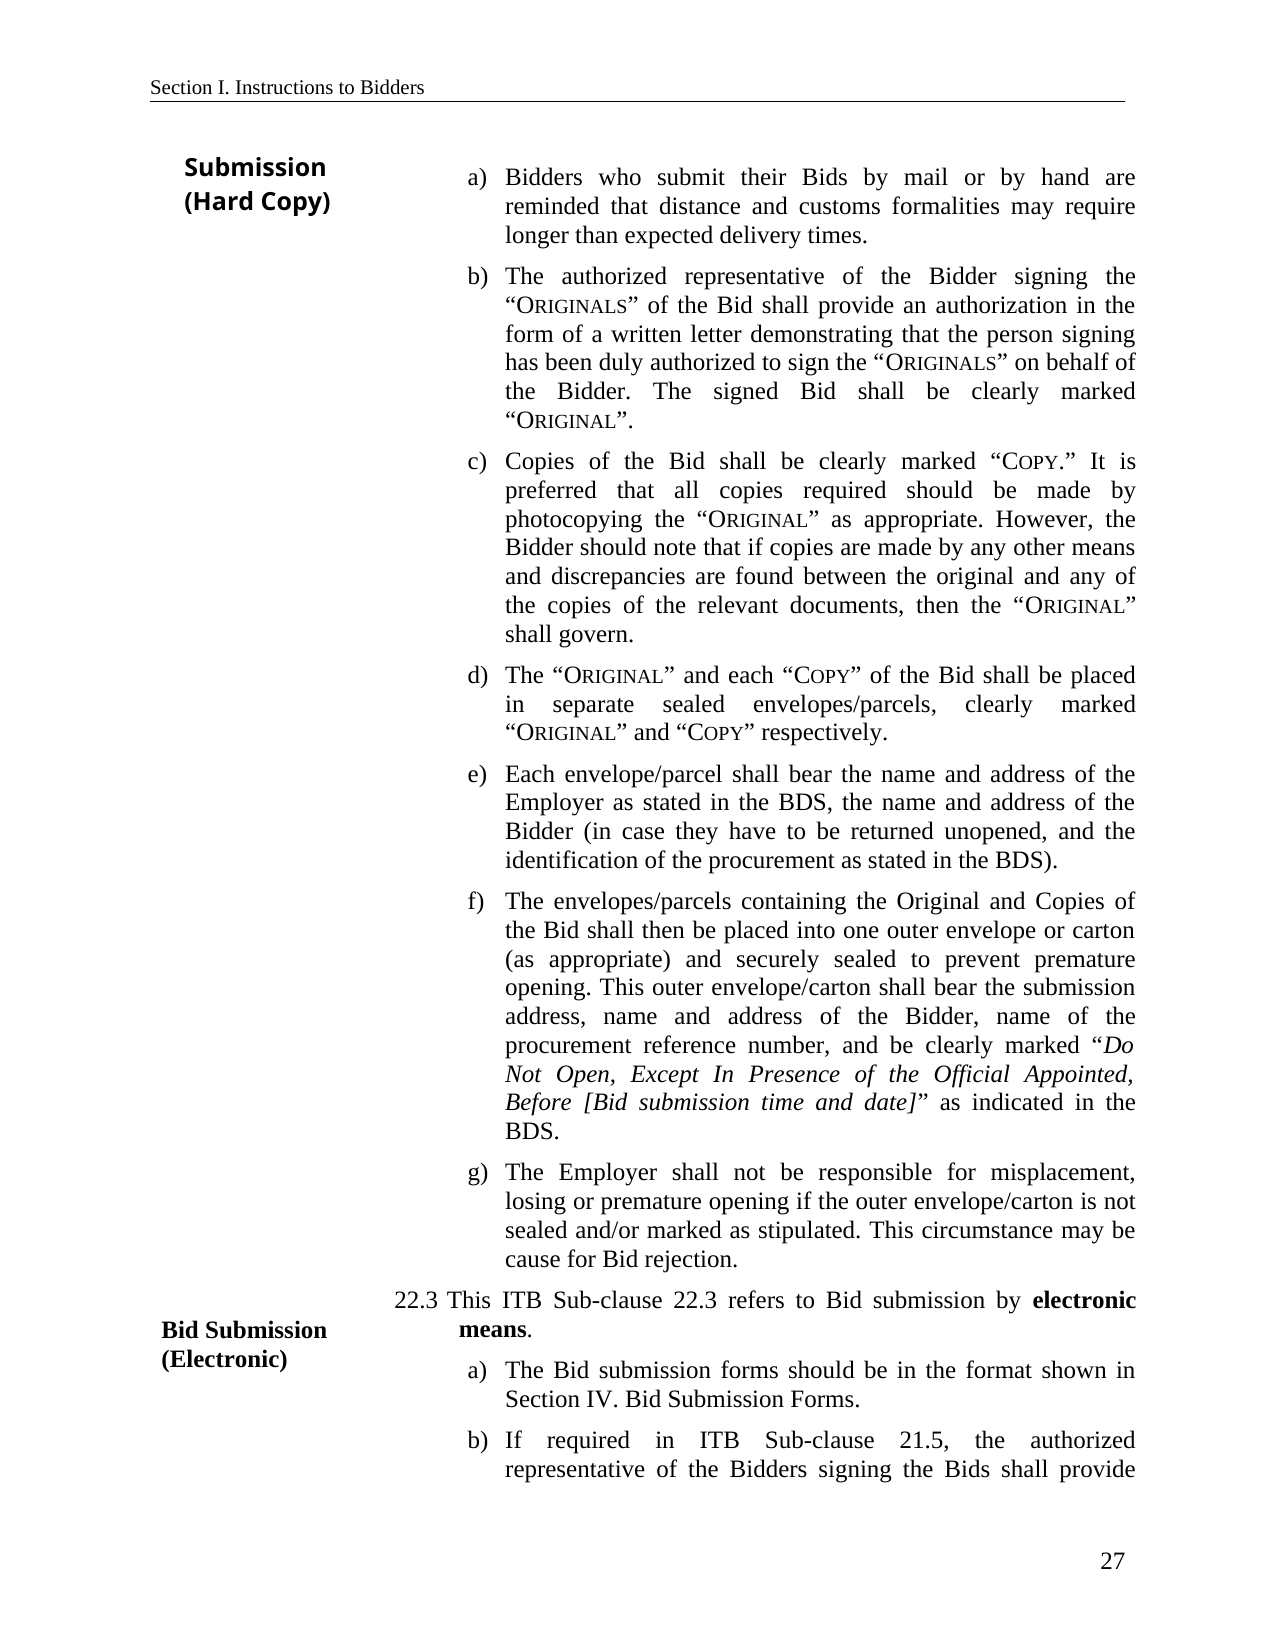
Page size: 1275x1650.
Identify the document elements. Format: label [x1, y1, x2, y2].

table_cell [383, 150, 1147, 1482]
table_cell [150, 150, 383, 1482]
